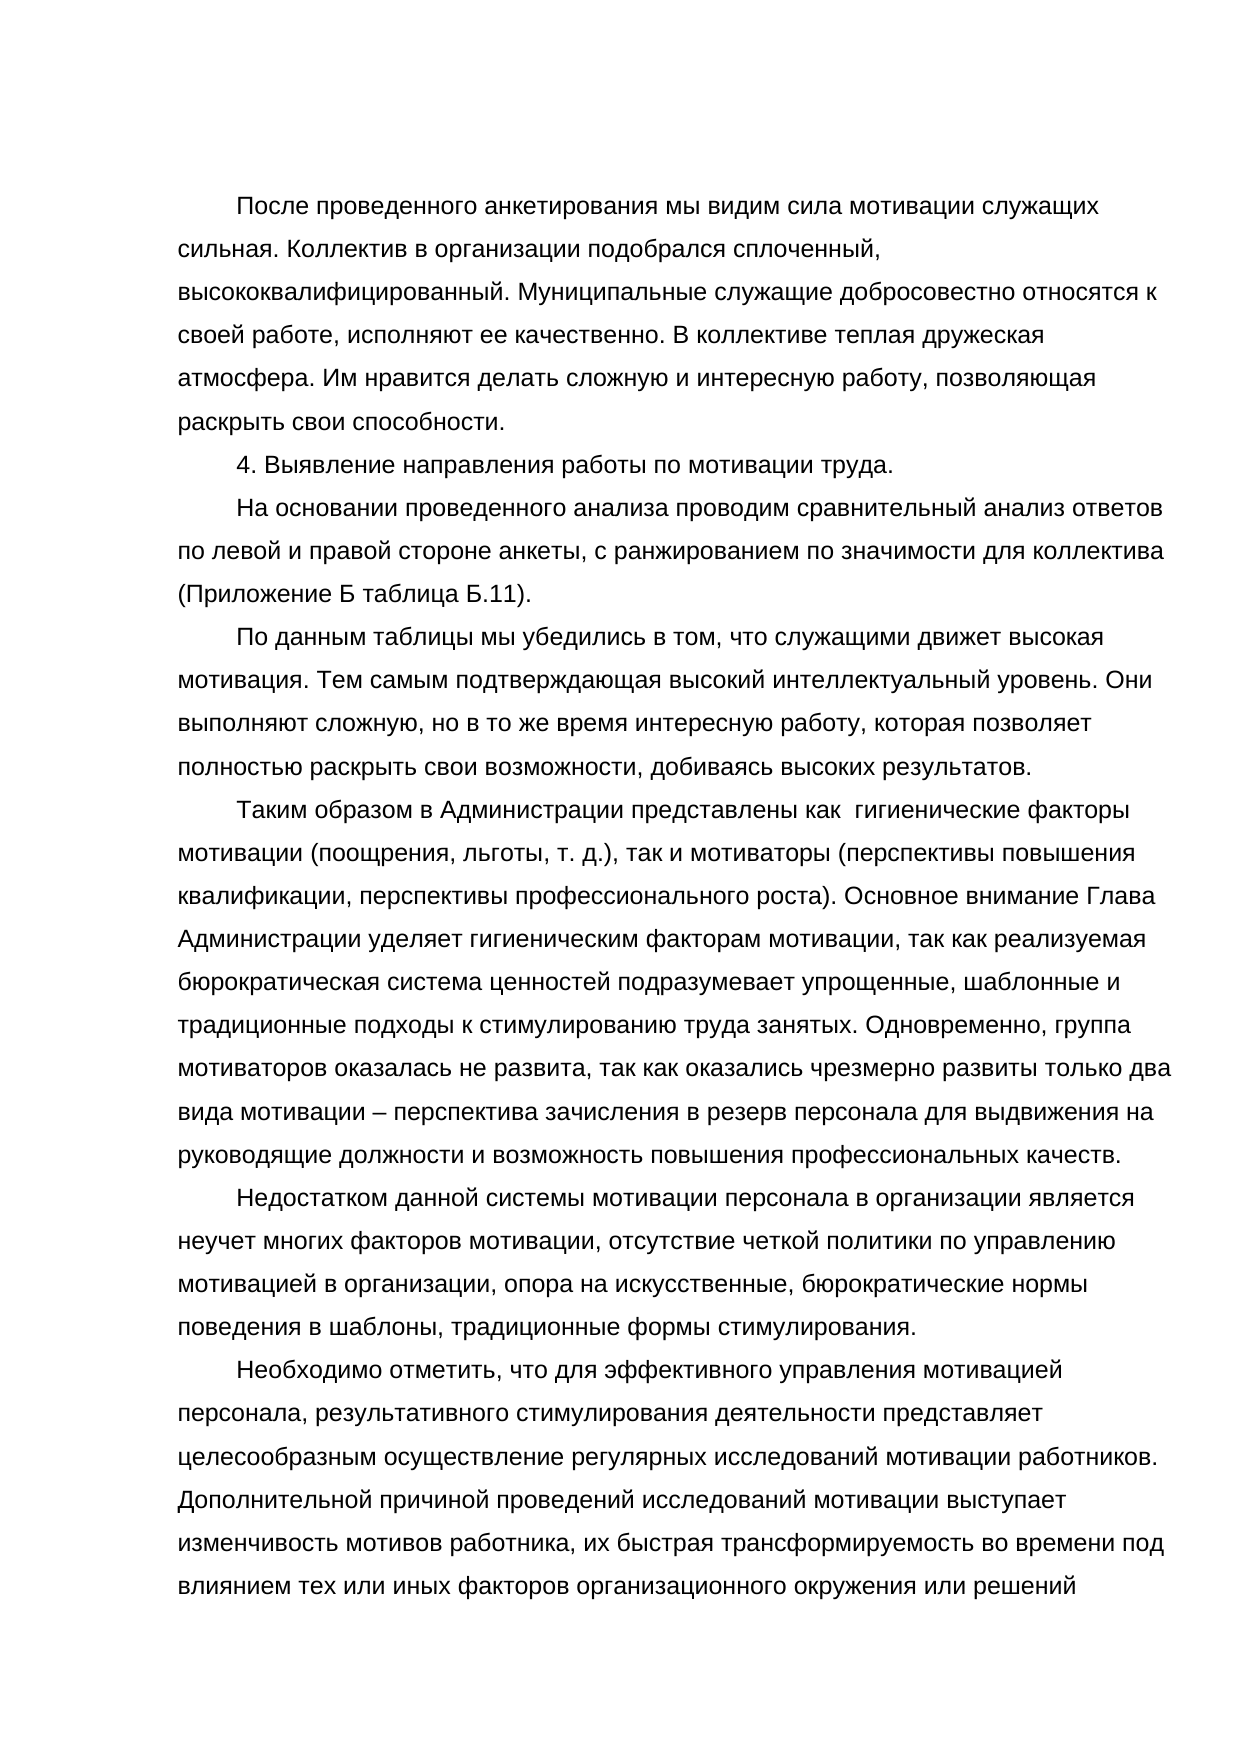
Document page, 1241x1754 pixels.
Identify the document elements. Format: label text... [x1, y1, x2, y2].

text По данным таблицы мы убедились в том, что служащими движет высокая мотивация. Тем самым подтверждающая высокий интеллектуальный уровень. Они выполняют сложную, но в то же время интересную работу, которая позволяет полностью раскрыть свои возможности, добиваясь высоких результатов. [177, 622, 1181, 780]
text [177, 1355, 1181, 1599]
text На основании проведенного анализа проводим сравнительный анализ ответов по левой и правой стороне анкеты, с ранжированием по значимости для коллектива (Приложение Б таблица Б.11). [177, 493, 1181, 608]
text После проведенного анкетирования мы видим сила мотивации служащих сильная. Коллектив в организации подобрался сплоченный, высококвалифицированный. Муниципальные служащие добросовестно относятся к своей работе, исполняют ее качественно. В коллективе теплая дружеская атмосфера. Им нравится делать сложную и интересную работу, позволяющая раскрыть свои способности. [177, 191, 1181, 435]
text Недостатком данной системы мотивации персонала в организации является неучет многих факторов мотивации, отсутствие четкой политики по управлению мотивацией в организации, опора на искусственные, бюрократические нормы поведения в шаблоны, традиционные формы стимулирования. [177, 1183, 1181, 1341]
text 4. Выявление направления работы по мотивации труда. [177, 449, 1181, 478]
text Таким образом в Администрации представлены как гигиенические факторы мотивации (поощрения, льготы, т. д.), так и мотиваторы (перспективы повышения квалификации, перспективы профессионального роста). Основное внимание Глава Администрации уделяет гигиеническим факторам мотивации, так как реализуемая бюрократическая система ценностей подразумевает упрощенные, шаблонные и традиционные подходы к стимулированию труда занятых. Одновременно, группа мотиваторов оказалась не развита, так как оказались чрезмерно развиты только два вида мотивации – перспектива зачисления в резерв персонала для выдвижения на руководящие должности и возможность повышения профессиональных качеств. [177, 794, 1181, 1168]
